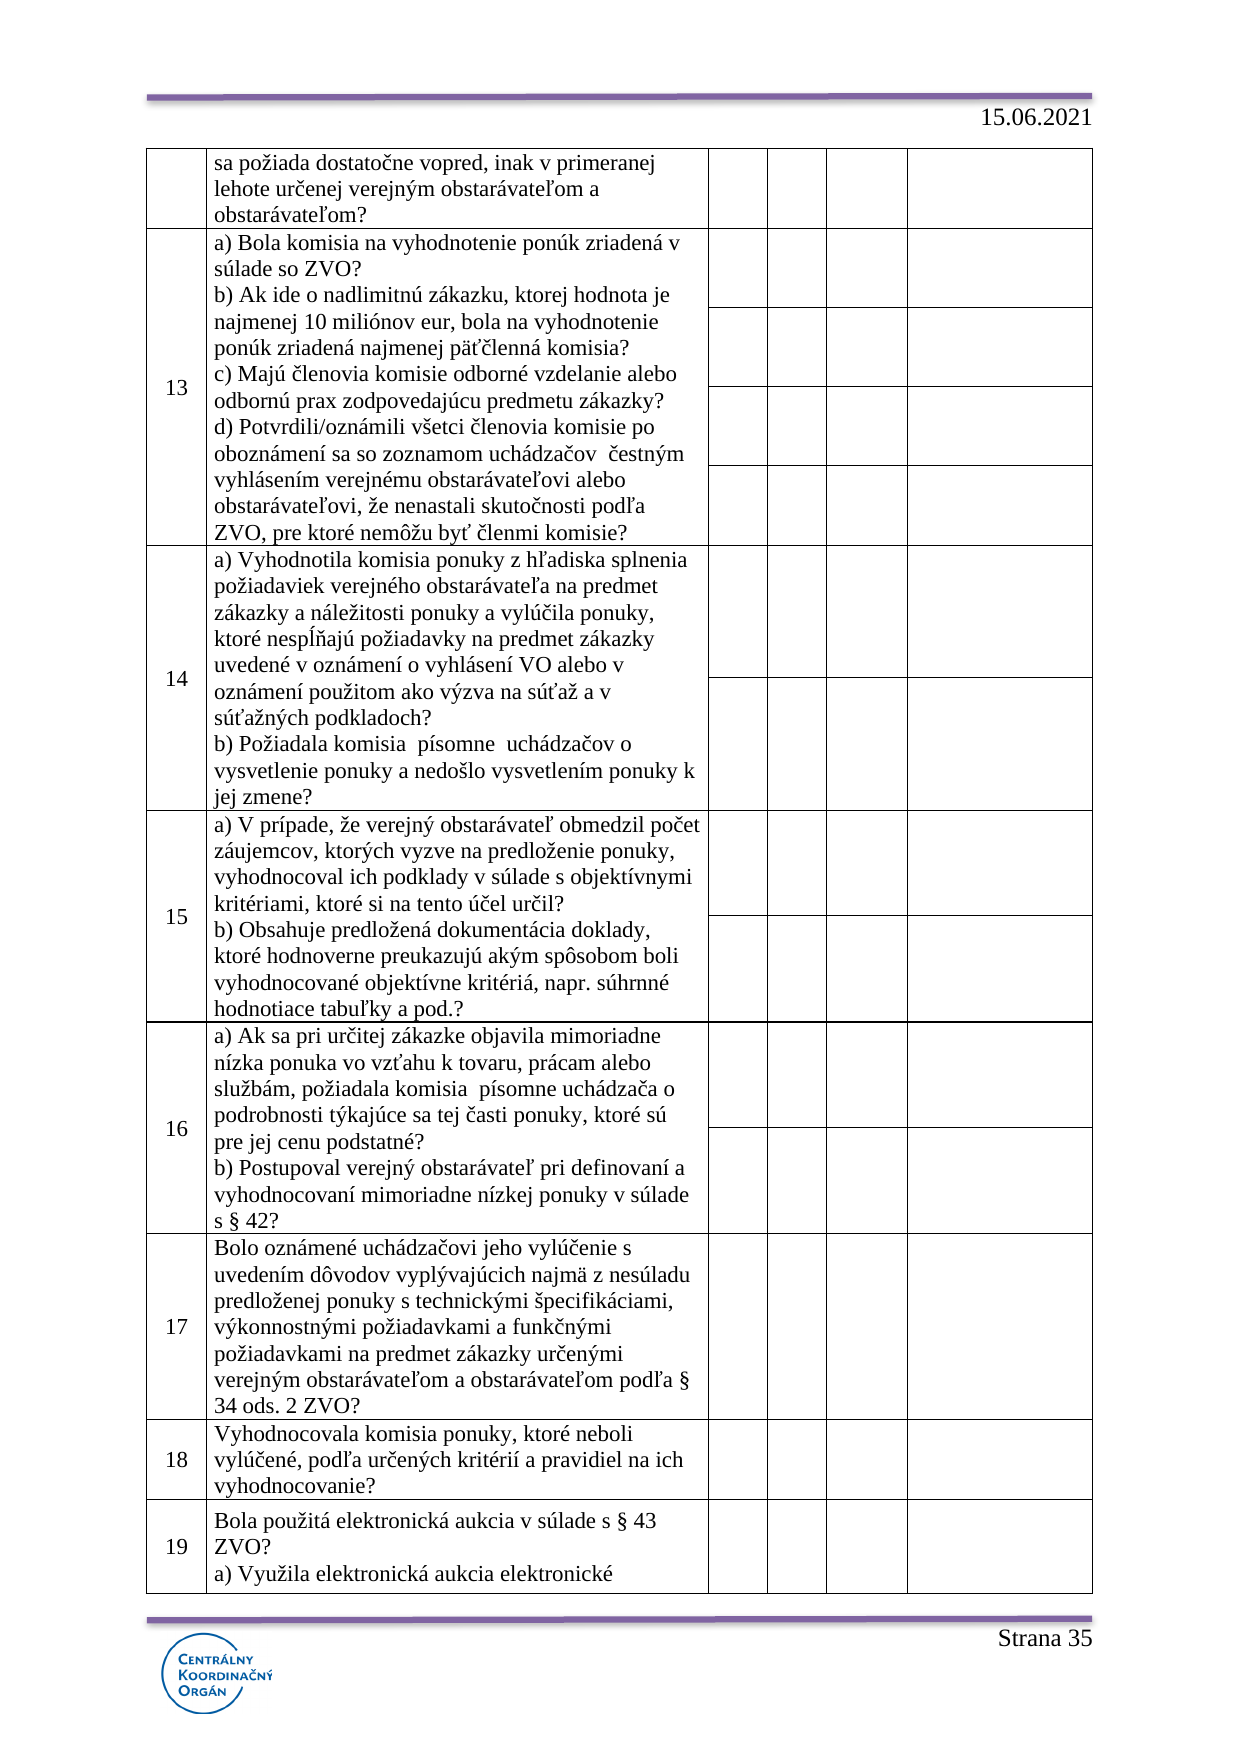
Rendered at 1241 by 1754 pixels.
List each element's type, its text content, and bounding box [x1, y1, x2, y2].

table_cell 12 [147, 149, 206, 228]
table_cell [768, 1500, 826, 1593]
table_cell [908, 1128, 1092, 1233]
table_cell [908, 229, 1092, 307]
table_cell 15 [147, 811, 206, 1021]
table_cell [768, 546, 826, 677]
table_cell [768, 229, 826, 307]
table_cell [709, 546, 767, 677]
table_cell [908, 811, 1092, 915]
table_cell [908, 1500, 1092, 1593]
table_cell [908, 387, 1092, 464]
table_cell [709, 678, 767, 809]
table_cell [908, 546, 1092, 677]
table_cell [768, 1128, 826, 1233]
table_cell 19 [147, 1500, 206, 1593]
table_cell [709, 466, 767, 545]
table_cell [908, 1023, 1092, 1127]
table_cell [827, 149, 907, 228]
table_cell [768, 1023, 826, 1127]
table_cell a) Vyhodnotila komisia ponuky z hľadiska splnenia požiadaviek verejného obstarávateľa na predmet zákazky a náležitosti ponuky a vylúčila ponuky, ktoré nespĺňajú požiadavky na predmet zákazky uvedené v oznámení o vyhlásení VO alebo v oznámení použitom ako výzva na súťaž a v súťažných podkladoch? b) Požiadala komisia písomne uchádzačov o vysvetlenie ponuky a nedošlo vysvetlením ponuky k jej zmene? [207, 546, 708, 809]
table_cell [827, 229, 907, 307]
table_cell [908, 916, 1092, 1021]
table_cell Vyhodnocovala komisia ponuky, ktoré neboli vylúčené, podľa určených kritérií a pravidiel na ich vyhodnocovanie? [207, 1420, 708, 1499]
table_cell [827, 1234, 907, 1419]
table_cell [827, 1420, 907, 1499]
table_cell [768, 387, 826, 464]
table_cell a) Bola komisia na vyhodnotenie ponúk zriadená v súlade so ZVO? b) Ak ide o nadlimitnú zákazku, ktorej hodnota je najmenej 10 miliónov eur, bola na vyhodnotenie ponúk zriadená najmenej päťčlenná komisia? c) Majú členovia komisie odborné vzdelanie alebo odbornú prax zodpovedajúcu predmetu zákazky? d) Potvrdili/oznámili všetci členovia komisie po oboznámení sa so zoznamom uchádzačov čestným vyhlásením verejnému obstarávateľovi alebo obstarávateľovi, že nenastali skutočnosti podľa ZVO, pre ktoré nemôžu byť členmi komisie? [207, 229, 708, 545]
table_cell [827, 916, 907, 1021]
table_cell [768, 149, 826, 228]
table_cell [709, 229, 767, 307]
table_cell [908, 466, 1092, 545]
table_cell [827, 308, 907, 386]
table_cell [827, 387, 907, 464]
table_cell [709, 1023, 767, 1127]
table_cell [709, 1500, 767, 1593]
table_cell [709, 149, 767, 228]
table_cell 18 [147, 1420, 206, 1499]
picture [159, 1631, 272, 1713]
table_cell [709, 1234, 767, 1419]
table_cell [709, 1128, 767, 1233]
table_cell a) Ak sa pri určitej zákazke objavila mimoriadne nízka ponuka vo vzťahu k tovaru, prácam alebo službám, požiadala komisia písomne uchádzača o podrobnosti týkajúce sa tej časti ponuky, ktoré sú pre jej cenu podstatné? b) Postupoval verejný obstarávateľ pri definovaní a vyhodnocovaní mimoriadne nízkej ponuky v súlade s § 42? [207, 1023, 708, 1233]
table_cell [709, 387, 767, 464]
table_cell [768, 308, 826, 386]
table_cell [768, 466, 826, 545]
table_cell 16 [147, 1023, 206, 1233]
table_cell [768, 916, 826, 1021]
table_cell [207, 149, 708, 228]
table_cell [908, 678, 1092, 809]
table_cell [207, 1500, 708, 1593]
table_cell [709, 308, 767, 386]
table_cell [908, 308, 1092, 386]
table_cell a) V prípade, že verejný obstarávateľ obmedzil počet záujemcov, ktorých vyzve na predloženie ponuky, vyhodnocoval ich podklady v súlade s objektívnymi kritériami, ktoré si na tento účel určil? b) Obsahuje predložená dokumentácia doklady, ktoré hodnoverne preukazujú akým spôsobom boli vyhodnocované objektívne kritériá, napr. súhrnné hodnotiace tabuľky a pod.? [207, 811, 708, 1021]
table_cell [709, 916, 767, 1021]
table_cell [768, 1420, 826, 1499]
table_cell [768, 1234, 826, 1419]
table_cell [827, 466, 907, 545]
table_cell [827, 678, 907, 809]
table_cell Bolo oznámené uchádzačovi jeho vylúčenie s uvedením dôvodov vyplývajúcich najmä z nesúladu predloženej ponuky s technickými špecifikáciami, výkonnostnými požiadavkami a funkčnými požiadavkami na predmet zákazky určenými verejným obstarávateľom a obstarávateľom podľa § 34 ods. 2 ZVO? [207, 1234, 708, 1419]
table_cell [827, 811, 907, 915]
table_cell [827, 1128, 907, 1233]
table_cell 14 [147, 546, 206, 809]
table_cell 17 [147, 1234, 206, 1419]
table_cell [908, 149, 1092, 228]
table_cell [908, 1420, 1092, 1499]
table_cell [768, 678, 826, 809]
table_cell [709, 1420, 767, 1499]
table_cell [827, 1023, 907, 1127]
table_cell 13 [147, 229, 206, 545]
table_cell [827, 1500, 907, 1593]
table_cell [827, 546, 907, 677]
table_cell [709, 811, 767, 915]
table_cell [768, 811, 826, 915]
table_cell [908, 1234, 1092, 1419]
